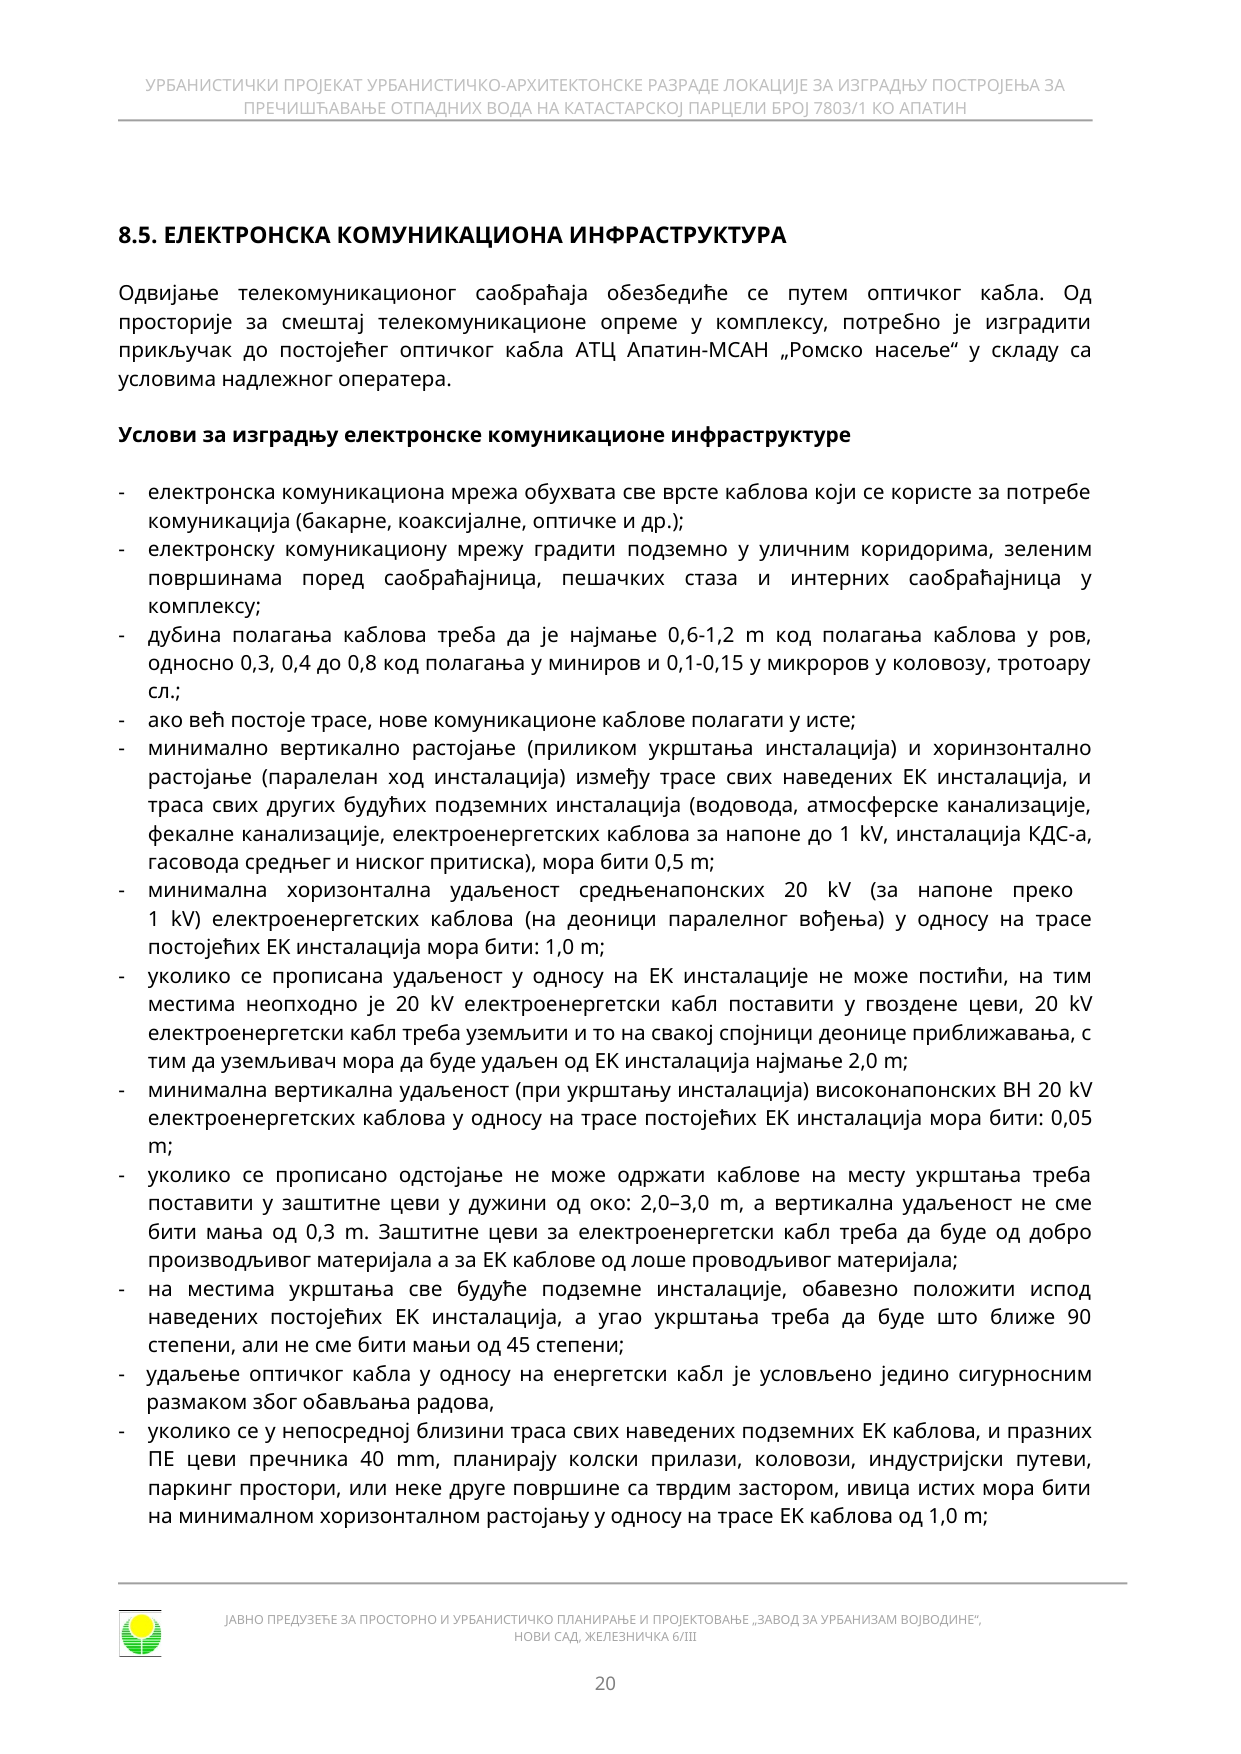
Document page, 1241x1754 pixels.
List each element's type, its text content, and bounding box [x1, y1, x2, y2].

list ако већ постоје трасе, нове комуникационе каблове полагати у исте; [118, 705, 1092, 733]
list дубина полагања каблова треба да је најмање 0,6-1,2 m код полагања каблова у ров, односно 0,3, 0,4 до 0,8 код полагања у миниров и 0,1-0,15 у микроров у коловозу, тротоару сл.; [118, 620, 1092, 705]
list минимална хоризонтална удаљеност средњенапонских 20 kV (за напоне преко 1 kV) електроенергетских каблова (на деоници паралелног вођења) у односу на трасе постојећих EK инсталација мора бити: 1,0 m; [118, 876, 1092, 961]
list минимално вертикално растојање (приликом укрштања инсталација) и хоринзонтално растојање (паралелан ход инсталација) између трасе свих наведених ЕК инсталација, и траса свих других будућих подземних инсталација (водовода, атмосферске канализације, фекалне канализације, електроенергетских каблова за напоне до 1 kV, инсталација КДС-а, гасовода средњег и ниског притиска), мора бити 0,5 m; [118, 733, 1092, 876]
text Услови за изградњу електронске комуникационе инфраструктуре [118, 421, 1092, 449]
text 8.5. EЛЕКТРОНСКА КОМУНИКАЦИОНА ИНФРАСТРУКТУРА [118, 219, 1092, 250]
list електронска комуникациона мрежа обухвата све врсте каблова који се користе за потребе комуникација (бакарне, коаксијалне, оптичке и др.); [118, 477, 1092, 534]
list електронску комуникациону мрежу градити подземно у уличним коридорима, зеленим површинама поред саобраћајница, пешачких стаза и интерних саобраћајница у комплексу; [118, 534, 1092, 620]
picture [117, 1610, 161, 1654]
text Одвијање телекомуникационог саобраћаја обезбедиће се путем оптичког кабла. Од просторије за смештај телекомуникационе опреме у комплексу, потребно је изградити прикључак до постојећег оптичког кабла АТЦ Апатин-МСАН „Ромско насеље“ у складу са условима надлежног оператера. [118, 278, 1092, 392]
list уколико се прописано одстојање не може одржати каблове на месту укрштања треба поставити у заштитне цеви у дужини од око: 2,0–3,0 m, а вертикална удаљеност не сме бити мања од 0,3 m. Заштитне цеви за електроенергетски кабл треба да буде од добро производљивог материјала а за EK каблове од лоше проводљивог материјала; [118, 1160, 1092, 1274]
list уколико се прописана удаљеност у односу на EK инсталације не може постићи, на тим местима неопходно је 20 kV електроенергетски кабл поставити у гвоздене цеви, 20 kV електроенергетски кабл треба уземљити и то на свакој спојници деонице приближавања, с тим да уземљивач мора да буде удаљен од EK инсталација најмање 2,0 m; [118, 961, 1092, 1075]
list уколико се у непосредној близини траса свих наведених подземних EK каблова, и празних ПЕ цеви пречника 40 mm, планирају колски прилази, коловози, индустријски путеви, паркинг простори, или неке друге површине са тврдим застором, ивица истих мора бити на минималном хоризонталном растојању у односу на трасе EK каблова од 1,0 m; [118, 1416, 1092, 1530]
list на местима укрштања све будуће подземне инсталације, обавезно положити испод наведених постојећих EK инсталација, а угао укрштања треба да буде што ближе 90 степени, али не сме бити мањи од 45 степени; [118, 1274, 1092, 1359]
list минимална вертикална удаљеност (при укрштању инсталација) високонапонских ВН 20 kV електроенергетских каблова у односу на трасе постојећих EK инсталација мора бити: 0,05 m; [118, 1075, 1092, 1160]
list удаљење оптичког кабла у односу на енергетски кабл je условљено једино сигурносним размаком због обављања радова, [118, 1359, 1092, 1416]
